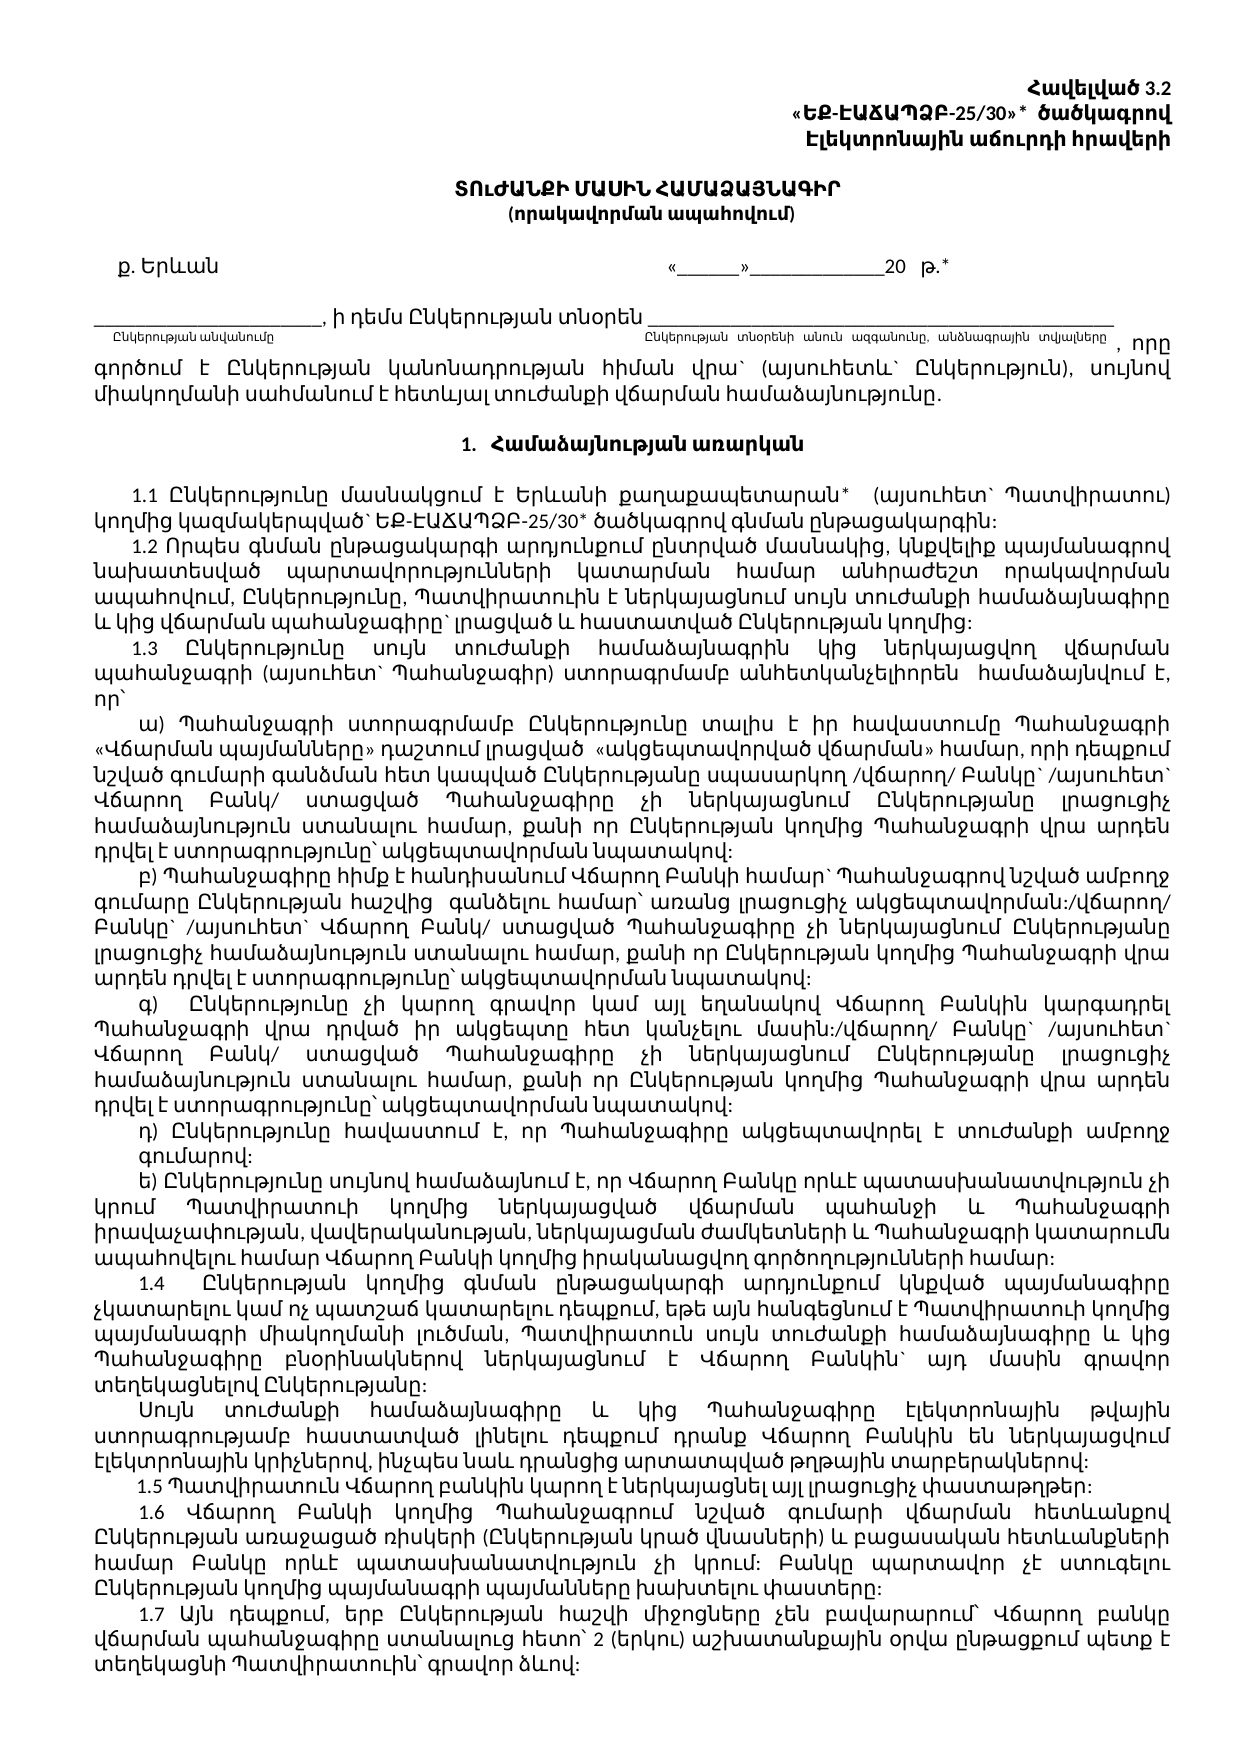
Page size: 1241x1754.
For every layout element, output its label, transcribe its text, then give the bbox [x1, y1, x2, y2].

text դ) Ընկերությունը հավաստում է, որ Պահանջագիրը ակցեպտավորել է տուժանքի ամբողջ գումարով: [138, 1118, 1171, 1169]
text Ընկերության անվանումը Ընկերության տնօրենի անուն ազգանունը, անձնագրային տվյալները , որը գործում է Ընկերության կանոնադրության հիման վրա` (այսուհետև` Ընկերություն), սույնով միակողմանի սահմանում է հետևյալ տուժանքի վճարման համաձայնությունը. [94, 330, 1171, 406]
text Հավելված 3.2 [94, 75, 1171, 100]
text ա) Պահանջագրի ստորագրմամբ Ընկերությունը տալիս է իր հավաստումը Պահանջագրի «Վճարման պայմանները» դաշտում լրացված «ակցեպտավորված վճարման» համար, որի դեպքում նշված գումարի գանձման հետ կապված Ընկերությանը սպասարկող /վճարող/ Բանկը` /այսուհետ` Վճարող Բանկ/ ստացված Պահանջագիրը չի ներկայացնում Ընկերությանը լրացուցիչ համաձայնություն ստանալու համար, քանի որ Ընկերության կողմից Պահանջագրի վրա արդեն դրվել է ստորագրությունը՝ ակցեպտավորման նպատակով: [94, 711, 1171, 864]
text «ԵՔ-ԷԱՃԱՊՁԲ-25/30»* ծածկագրով [94, 100, 1171, 126]
text Սույն տուժանքի համաձայնագիրը և կից Պահանջագիրը էլեկտրոնային թվային ստորագրությամբ հաստատված լինելու դեպքում դրանք Վճարող Բանկին են ներկայացվում էլեկտրոնային կրիչներով, ինչպես նաև դրանցից արտատպված թղթային տարբերակներով: [94, 1397, 1171, 1474]
text 1.7 Այն դեպքում, երբ Ընկերության հաշվի միջոցները չեն բավարարում՝ Վճարող բանկը վճարման պահանջագիրը ստանալուց հետո՝ 2 (երկու) աշխատանքային օրվա ընթացքում պետք է տեղեկացնի Պատվիրատուին՝ գրավոր ձևով: [94, 1601, 1171, 1677]
text 1.3 Ընկերությունը սույն տուժանքի համաձայնագրին կից ներկայացվող վճարման պահանջագրի (այսուհետ` Պահանջագիր) ստորագրմամբ անհետկանչելիորեն համաձայնվում է, որ՝ [94, 635, 1171, 711]
text 1.2 Որպես գնման ընթացակարգի արդյունքում ընտրված մասնակից, կնքվելիք պայմանագրով նախատեսված պարտավորությունների կատարման համար անհրաժեշտ որակավորման ապահովում, Ընկերությունը, Պատվիրատուին է ներկայացնում սույն տուժանքի համաձայնագիրը և կից վճարման պահանջագիրը` լրացված և հաստատված Ընկերության կողմից: [94, 533, 1171, 635]
text 1.4 Ընկերության կողմից գնման ընթացակարգի արդյունքում կնքված պայմանագիրը չկատարելու կամ ոչ պատշաճ կատարելու դեպքում, եթե այն հանգեցնում է Պատվիրատուի կողմից պայմանագրի միակողմանի լուծման, Պատվիրատուն սույն տուժանքի համաձայնագիրը և կից Պահանջագիրը բնօրինակներով ներկայացնում է Վճարող Բանկին` այդ մասին գրավոր տեղեկացնելով Ընկերությանը: [94, 1270, 1171, 1397]
text 1.1 Ընկերությունը մասնակցում է Երևանի քաղաքապետարան* (այսուհետ` Պատվիրատու) կողմից կազմակերպված` ԵՔ-ԷԱՃԱՊՁԲ-25/30* ծածկագրով գնման ընթացակարգին: [94, 482, 1171, 533]
text ______________________, ի դեմս Ընկերության տնօրեն _____________________________________________ [94, 304, 1171, 330]
text (որակավորման ապահովում) [94, 202, 1171, 225]
text բ) Պահանջագիրը հիմք է հանդիսանում Վճարող Բանկի համար` Պահանջագրով նշված ամբողջ գումարը Ընկերության հաշվից գանձելու համար՝ առանց լրացուցիչ ակցեպտավորման:/վճարող/ Բանկը` /այսուհետ` Վճարող Բանկ/ ստացված Պահանջագիրը չի ներկայացնում Ընկերությանը լրացուցիչ համաձայնություն ստանալու համար, քանի որ Ընկերության կողմից Պահանջագրի վրա արդեն դրվել է ստորագրությունը՝ ակցեպտավորման նպատակով: [94, 864, 1171, 991]
text 1.6 Վճարող Բանկի կողմից Պահանջագրում նշված գումարի վճարման հետևանքով Ընկերության առաջացած ռիսկերի (Ընկերության կրած վնասների) և բացասական հետևանքների համար Բանկը որևէ պատասխանատվություն չի կրում: Բանկը պարտավոր չէ ստուգելու Ընկերության կողմից պայմանագրի պայմանները խախտելու փաստերը: [94, 1499, 1171, 1601]
text Էլեկտրոնային աճուրդի հրավերի [94, 126, 1171, 151]
text 1.5 Պատվիրատուն Վճարող բանկին կարող է ներկայացնել այլ լրացուցիչ փաստաթղթեր: [94, 1474, 1171, 1499]
text 1. Համաձայնության առարկան [94, 432, 1171, 457]
text գ) Ընկերությունը չի կարող գրավոր կամ այլ եղանակով Վճարող Բանկին կարգադրել Պահանջագրի վրա դրված իր ակցեպտը հետ կանչելու մասին:/վճարող/ Բանկը` /այսուհետ` Վճարող Բանկ/ ստացված Պահանջագիրը չի ներկայացնում Ընկերությանը լրացուցիչ համաձայնություն ստանալու համար, քանի որ Ընկերության կողմից Պահանջագրի վրա արդեն դրվել է ստորագրությունը՝ ակցեպտավորման նպատակով: [94, 991, 1171, 1118]
text ե) Ընկերությունը սույնով համաձայնում է, որ Վճարող Բանկը որևէ պատասխանատվություն չի կրում Պատվիրատուի կողմից ներկայացված վճարման պահանջի և Պահանջագրի իրավաչափության, վավերականության, ներկայացման ժամկետների և Պահանջագրի կատարումն ապահովելու համար Վճարող Բանկի կողմից իրականացվող գործողությունների համար: [94, 1169, 1171, 1270]
text ք. Երևան «______»_____________20 թ.* [94, 254, 1171, 279]
text ՏՈւԺԱՆՔԻ ՄԱՍԻՆ ՀԱՄԱՁԱՅՆԱԳԻՐ [94, 177, 1171, 202]
